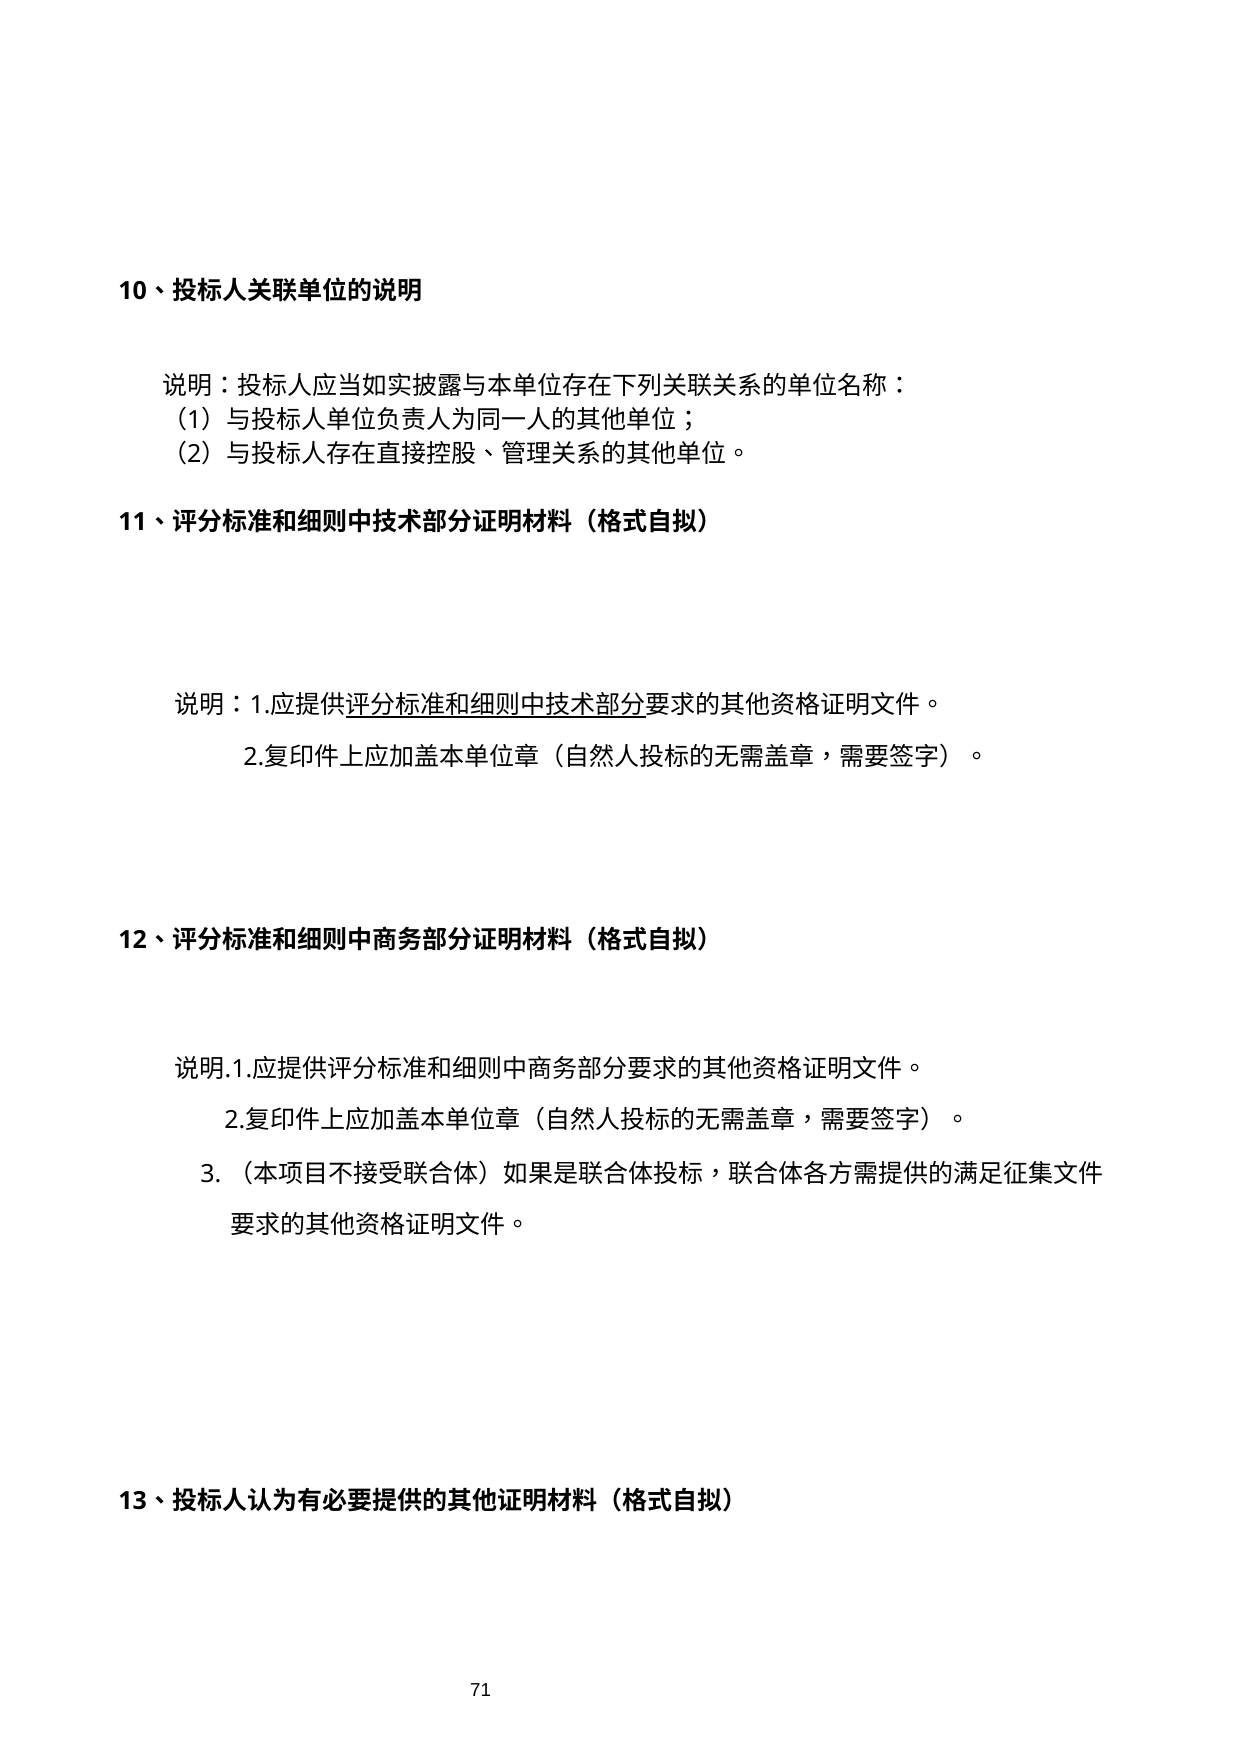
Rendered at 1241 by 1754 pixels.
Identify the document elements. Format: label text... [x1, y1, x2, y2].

text 说明.1.应提供评分标准和细则中商务部分要求的其他资格证明文件。 [174, 1051, 1122, 1085]
subtitle 11、评分标准和细则中技术部分证明材料（格式自拟） [118, 504, 1122, 538]
text 说明：投标人应当如实披露与本单位存在下列关联关系的单位名称： [118, 367, 1122, 402]
text （1）与投标人单位负责人为同一人的其他单位； [118, 402, 1122, 436]
text 2.复印件上应加盖本单位章（自然人投标的无需盖章，需要签字）。 [118, 738, 1122, 772]
text （2）与投标人存在直接控股、管理关系的其他单位。 [118, 436, 1122, 470]
subtitle 12、评分标准和细则中商务部分证明材料（格式自拟） [118, 922, 1122, 956]
subtitle 10、投标人关联单位的说明 [118, 272, 1122, 306]
subtitle 13、投标人认为有必要提供的其他证明材料（格式自拟） [118, 1483, 1122, 1517]
text 说明：1.应提供评分标准和细则中技术部分要求的其他资格证明文件。 [174, 687, 1122, 721]
text 2.复印件上应加盖本单位章（自然人投标的无需盖章，需要签字）。 [224, 1102, 1122, 1136]
text 3. （本项目不接受联合体）如果是联合体投标，联合体各方需提供的满足征集文件要求的其他资格证明文件。 [174, 1153, 1122, 1241]
